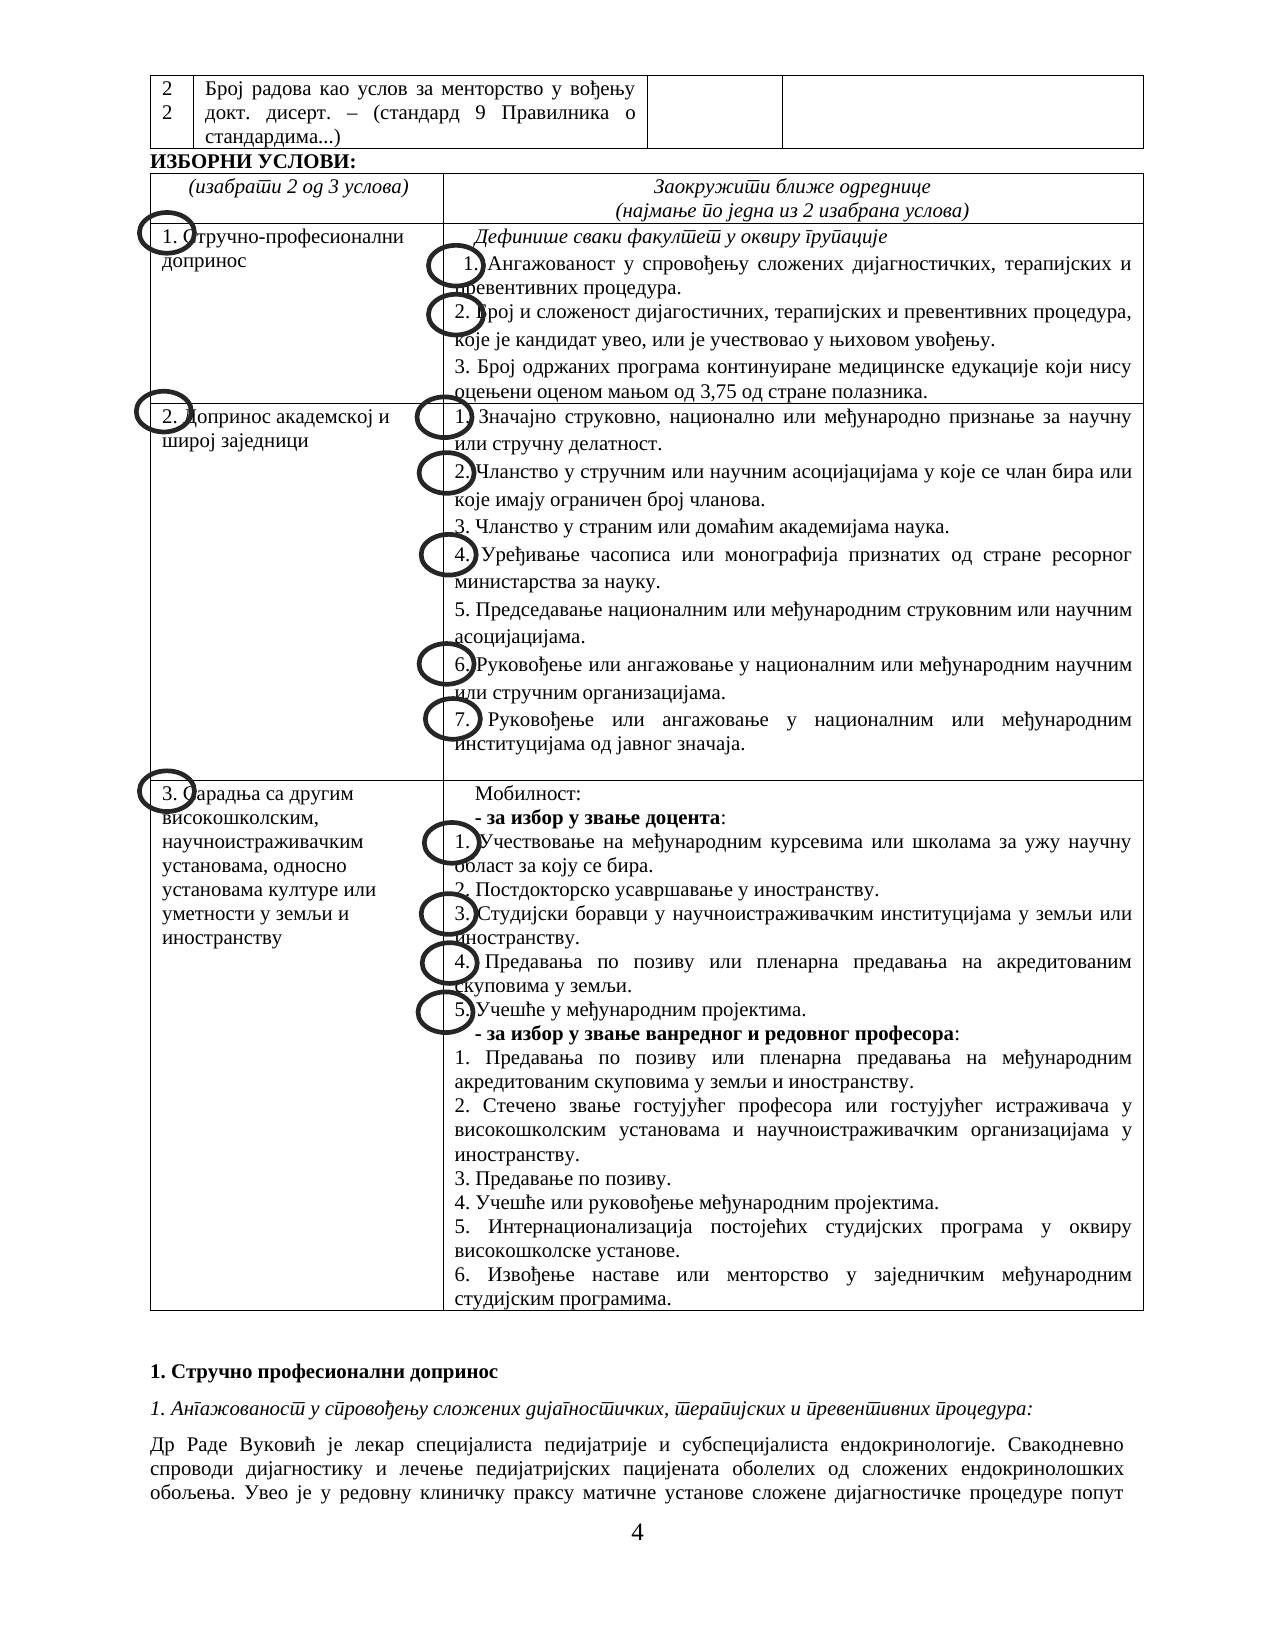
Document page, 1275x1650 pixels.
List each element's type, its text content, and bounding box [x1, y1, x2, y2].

table_cell 22 [151, 76, 193, 148]
table_cell Мобилност: - за избор у звање доцента: 1. Учествовање на међународним курсевима или школама за ужу научну област за коју се бира. 2. Постдокторско усавршавање у иностранству. 3. Студијски боравци у научноистраживачким институцијама у земљи или иностранству. 4. Предавања по позиву или пленарна предавања на акредитованим скуповима у земљи. 5. Учешће у међународним пројектима. - за избор у звање ванредног и редовног професора: 1. Предавања по позиву или пленарна предавања на међународним акредитованим скуповима у земљи и иностранству. 2. Стечено звање гостујућег професора или гостујућег истраживача у високошколским установама и научноистраживачким организацијама у иностранству. 3. Предавање по позиву. 4. Учешће или руковођење међународним пројектима. 5. Интернационализација постојећих студијских програма у оквиру високошколске установе. 6. Извођење наставе или менторство у заједничким међународним студијским програмима. [444, 781, 1143, 1310]
table_cell [783, 76, 1143, 148]
table_cell Дефинише сваки факултет у оквиру групације 1. Ангажованост у спровођењу сложених дијагностичких, терапијских и превентивних процедура. 2. Број и сложеност дијагостичних, терапијских и превентивних процедура, које је кандидат увео, или је учествовао у њиховом увођењу. 3. Број одржаних програма континуиране медицинске едукације који нису оцењени оценом мањом од 3,75 од стране полазника. [444, 224, 1143, 403]
table_header Заокружити ближе одреднице (најмање пo једна из 2 изабрана услова) [444, 174, 1143, 222]
text ИЗБОРНИ УСЛОВИ: [150, 149, 1125, 173]
table_cell 1. Значајно струковно, национално или међународно признање за научну или стручну делатност. 2. Чланство у стручним или научним асоцијацијама у које се члан бира или које имају ограничен број чланова. 3. Чланство у страним или домаћим академијама наука. 4. Уређивање часописа или монографија признатих од стране ресорног министарства за науку. 5. Председавање националним или међународним струковним или научним асоцијацијама. 6. Руковођење или ангажовање у националним или међународним научним или стручним организацијама. 7. Руковођење или ангажовање у националним или међународним институцијама од јавног значаја. [444, 404, 1143, 779]
table_cell Број радова као услов за менторство у вођењу докт. дисерт. – (стандард 9 Правилника о стандардима...) [194, 76, 647, 148]
text 1. Ангажованост у спровођењу сложених дијагностичких, терапијских и превентивних процедура: [150, 1396, 1125, 1420]
table_cell 1. Стручно-професионални допринос [151, 224, 443, 403]
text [150, 1432, 1125, 1504]
table_cell [648, 76, 782, 148]
table_header (изабрати 2 од 3 услова) [151, 174, 443, 222]
text 1. Стручно професионални допринос [150, 1359, 1125, 1383]
table_cell 2. Допринос академској и широј заједници [151, 404, 443, 779]
table_cell 3. Сарадња са другим високошколским, научноистраживачким установама, односно установама културе или уметности у земљи и иностранству [151, 781, 443, 1310]
